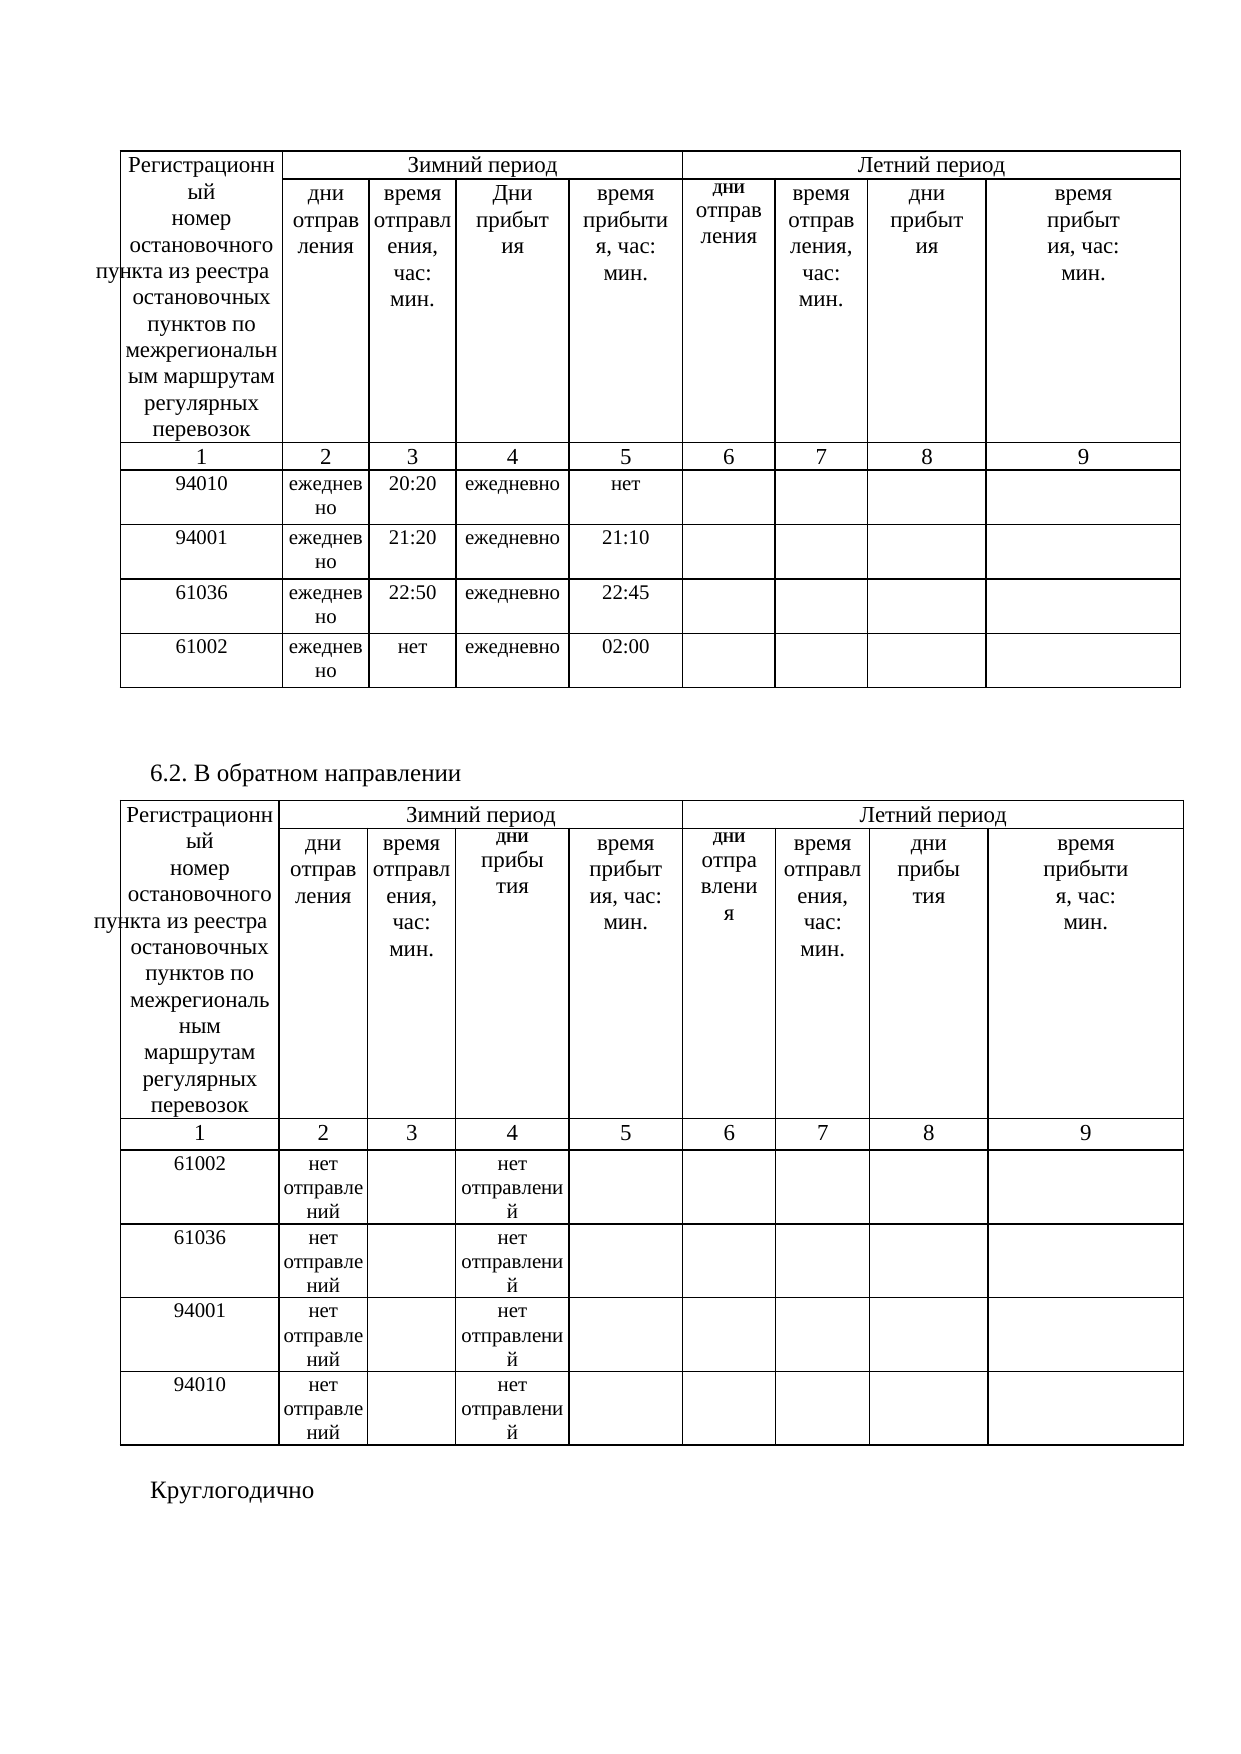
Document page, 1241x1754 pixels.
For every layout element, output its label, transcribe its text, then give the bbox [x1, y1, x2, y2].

table_cell 6 [683, 443, 774, 469]
table_cell 1 [121, 443, 282, 469]
table_cell 9 [989, 1119, 1183, 1149]
table_cell 02:00 [570, 634, 682, 687]
table_cell время прибыти я, час: мин. [989, 829, 1183, 1117]
table_cell 21:20 [370, 525, 455, 578]
table_cell ежедневно [457, 471, 568, 524]
table_cell ежедневно [457, 580, 568, 632]
table_cell [776, 471, 867, 524]
table_cell [776, 1151, 869, 1223]
table_cell [987, 580, 1180, 632]
table_cell [683, 1298, 775, 1371]
table_header Регистрационный номер остановочного пункта из реестра остановочных пунктов по межрегиональным маршрутам регулярных перевозок [121, 152, 282, 441]
table_cell [868, 525, 985, 578]
table_cell дни отправ ления [283, 180, 368, 441]
table_cell [570, 1372, 682, 1444]
table_cell 8 [870, 1119, 987, 1149]
table_cell [989, 1225, 1183, 1297]
table_cell [776, 1225, 869, 1297]
table_cell время отправ ления, час: мин. [776, 180, 867, 441]
table_cell 7 [776, 443, 867, 469]
table_cell ДНИ отправ ления [683, 180, 774, 441]
table_cell 61002 [121, 634, 282, 687]
table_cell дни прибыт ия [868, 180, 985, 441]
table_cell 4 [456, 1119, 568, 1149]
table_cell [870, 1151, 987, 1223]
table_cell 22:45 [570, 580, 682, 632]
table_cell ежедневно [457, 525, 568, 578]
table_cell нет [570, 471, 682, 524]
table_cell [868, 580, 985, 632]
table_cell [683, 1372, 775, 1444]
table_cell время отправл ения, час: мин. [368, 829, 455, 1117]
table_cell [368, 1151, 455, 1223]
table_cell время отправл ения, час: мин. [370, 180, 455, 441]
table_cell 20:20 [370, 471, 455, 524]
table_header Регистрационный номер остановочного пункта из реестра остановочных пунктов по межрегиональным маршрутам регулярных перевозок [121, 801, 278, 1117]
table_cell 94010 [121, 471, 282, 524]
table_header Летний период [683, 152, 1180, 178]
table_cell ежедневно [283, 471, 368, 524]
table_cell ДНИ прибы тия [456, 829, 568, 1117]
table_cell [683, 1225, 775, 1297]
table_cell 22:50 [370, 580, 455, 632]
table_cell 94010 [121, 1372, 278, 1444]
table_cell [683, 634, 774, 687]
table_cell нет [370, 634, 455, 687]
table_cell 5 [570, 1119, 682, 1149]
table_cell [368, 1225, 455, 1297]
table_cell время отправл ения, час: мин. [776, 829, 869, 1117]
table_cell 2 [283, 443, 368, 469]
table_header Летний период [683, 801, 1183, 828]
table_cell 6 [683, 1119, 775, 1149]
table_cell нет отправлений [456, 1372, 568, 1444]
table_cell [683, 1151, 775, 1223]
table_cell [368, 1298, 455, 1371]
table_header Зимний период [283, 152, 682, 178]
table_cell нет отправлений [280, 1298, 367, 1371]
table_cell [683, 471, 774, 524]
table_cell [368, 1372, 455, 1444]
table_header Зимний период [280, 801, 682, 828]
table_cell [870, 1225, 987, 1297]
table_cell [868, 471, 985, 524]
table_cell [987, 471, 1180, 524]
table_cell [868, 634, 985, 687]
table_cell [870, 1298, 987, 1371]
table_cell [776, 525, 867, 578]
table_cell 7 [776, 1119, 869, 1149]
table_cell ежедневно [283, 580, 368, 632]
text Круглогодично [150, 1475, 1090, 1503]
table_cell 2 [280, 1119, 367, 1149]
table_cell [776, 634, 867, 687]
table_cell дни прибы тия [870, 829, 987, 1117]
table_cell [989, 1151, 1183, 1223]
table_cell [570, 1225, 682, 1297]
table_cell 61002 [121, 1151, 278, 1223]
table_cell [570, 1298, 682, 1371]
table_cell 9 [987, 443, 1180, 469]
table_cell [989, 1298, 1183, 1371]
table_cell [987, 634, 1180, 687]
table_cell 3 [368, 1119, 455, 1149]
table_cell нет отправлений [456, 1225, 568, 1297]
table_cell время прибыти я, час: мин. [570, 180, 682, 441]
table_cell 4 [457, 443, 568, 469]
table_cell [776, 1298, 869, 1371]
table_cell дни отправ ления [280, 829, 367, 1117]
table_cell ДНИ отпра влени я [683, 829, 775, 1117]
table_cell [987, 525, 1180, 578]
table_cell 8 [868, 443, 985, 469]
table_cell время прибыт ия, час: мин. [987, 180, 1180, 441]
table_cell нет отправлений [280, 1225, 367, 1297]
table_cell 94001 [121, 1298, 278, 1371]
table_cell 94001 [121, 525, 282, 578]
table_cell [776, 580, 867, 632]
table_cell [989, 1372, 1183, 1444]
table_cell 61036 [121, 1225, 278, 1297]
table_cell 61036 [121, 580, 282, 632]
table_cell нет отправлений [280, 1151, 367, 1223]
table_cell время прибыт ия, час: мин. [570, 829, 682, 1117]
table_cell 3 [370, 443, 455, 469]
text 6.2. В обратном направлении [150, 758, 1090, 787]
table_cell нет отправлений [280, 1372, 367, 1444]
table_cell 1 [121, 1119, 278, 1149]
table_cell [570, 1151, 682, 1223]
table_cell [870, 1372, 987, 1444]
table_cell нет отправлений [456, 1298, 568, 1371]
table_cell [683, 580, 774, 632]
table_cell [683, 525, 774, 578]
table_cell ежедневно [283, 525, 368, 578]
table_cell нет отправлений [456, 1151, 568, 1223]
table_cell 21:10 [570, 525, 682, 578]
table_cell 5 [570, 443, 682, 469]
table_cell Дни прибыт ия [457, 180, 568, 441]
table_cell [776, 1372, 869, 1444]
table_cell ежедневно [457, 634, 568, 687]
table_cell ежедневно [283, 634, 368, 687]
